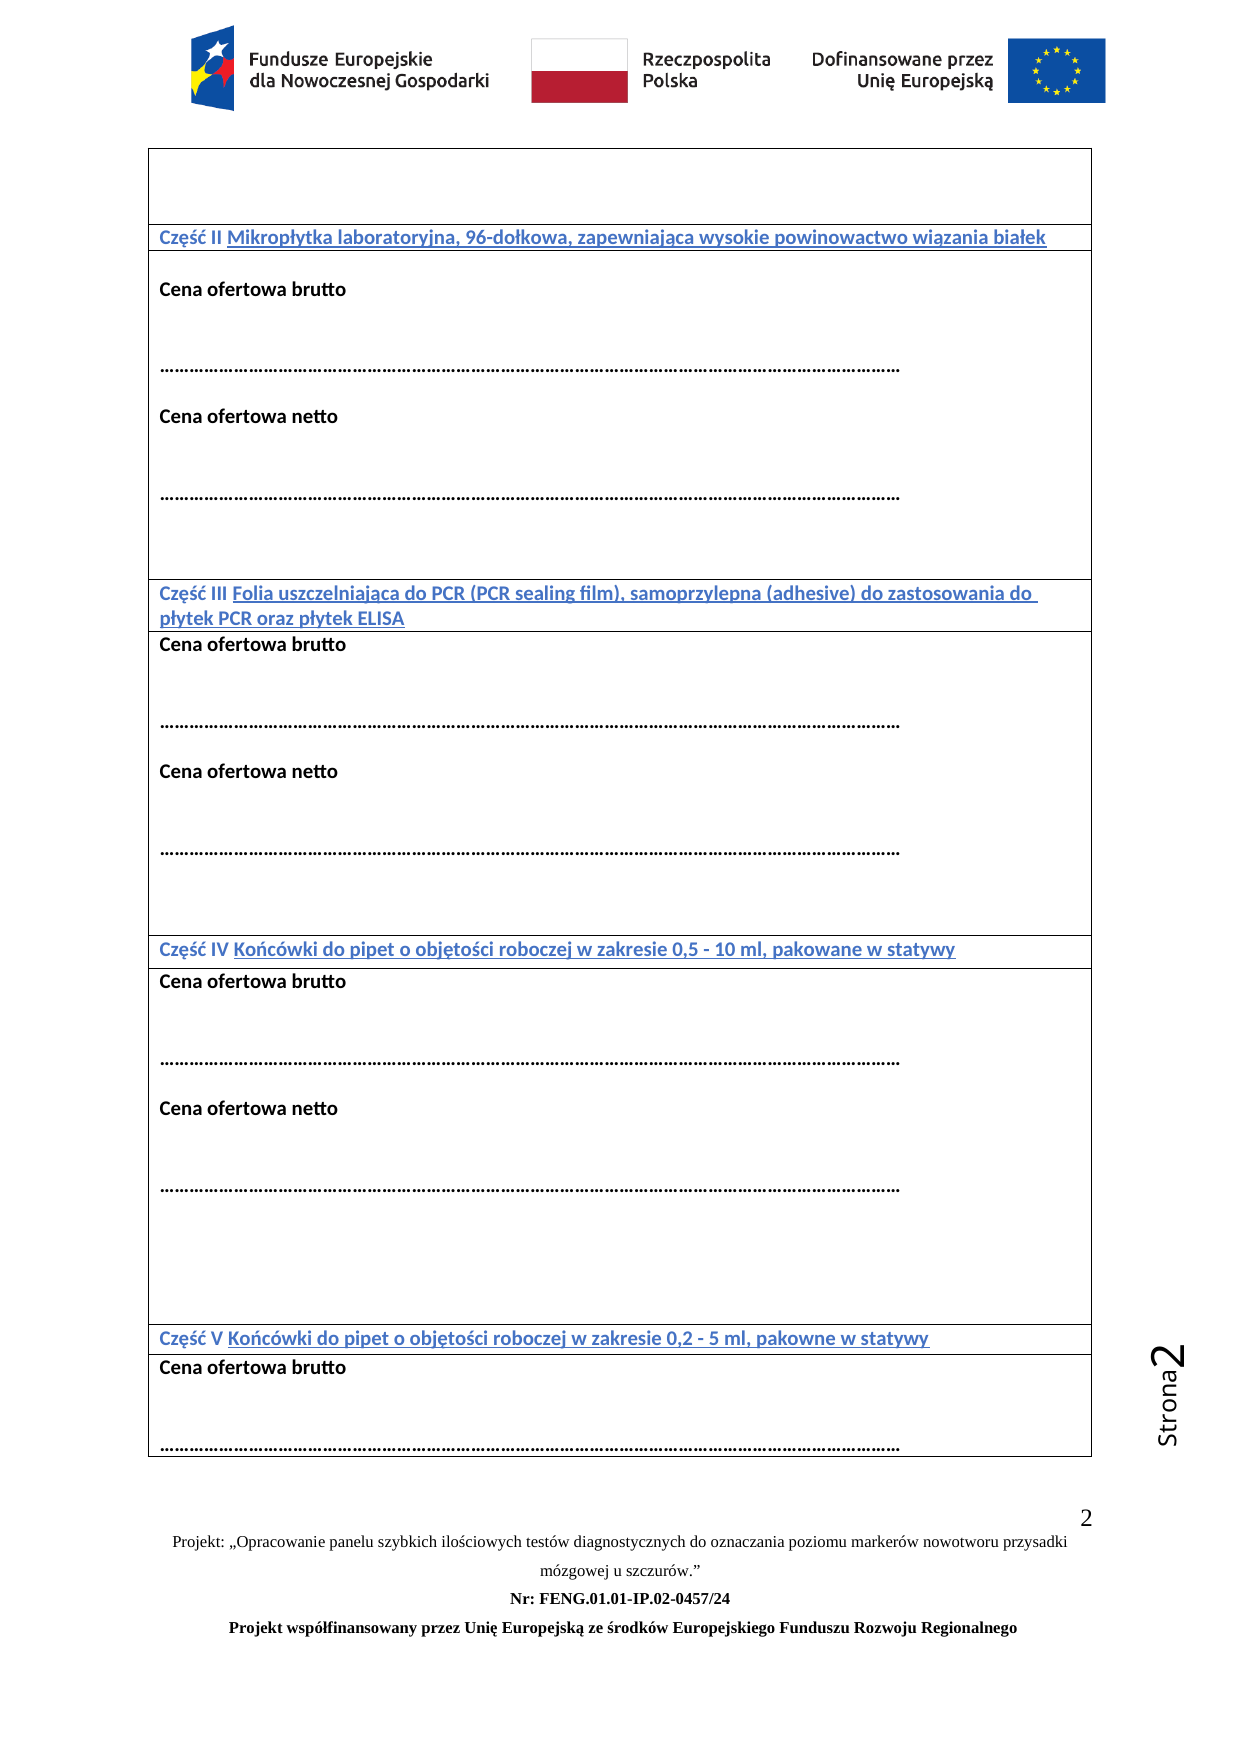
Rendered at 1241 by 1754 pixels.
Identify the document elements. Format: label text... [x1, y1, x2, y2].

table_cell Część IV Końcówki do pipet o objętości roboczej w zakresie 0,5 - 10 ml, pakowane w statywy [149, 936, 1091, 967]
table_cell Część III Folia uszczelniająca do PCR (PCR sealing film), samoprzylepna (adhesive) do zastosowania do płytek PCR oraz płytek ELISA [149, 580, 1091, 631]
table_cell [149, 1355, 1091, 1456]
table_cell Część II Mikropłytka laboratoryjna, 96-dołkowa, zapewniająca wysokie powinowactwo wiązania białek [149, 225, 1091, 250]
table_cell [149, 149, 1091, 223]
table_cell Część V Końcówki do pipet o objętości roboczej w zakresie 0,2 - 5 ml, pakowne w statywy [149, 1325, 1091, 1353]
picture [178, 12, 1123, 122]
